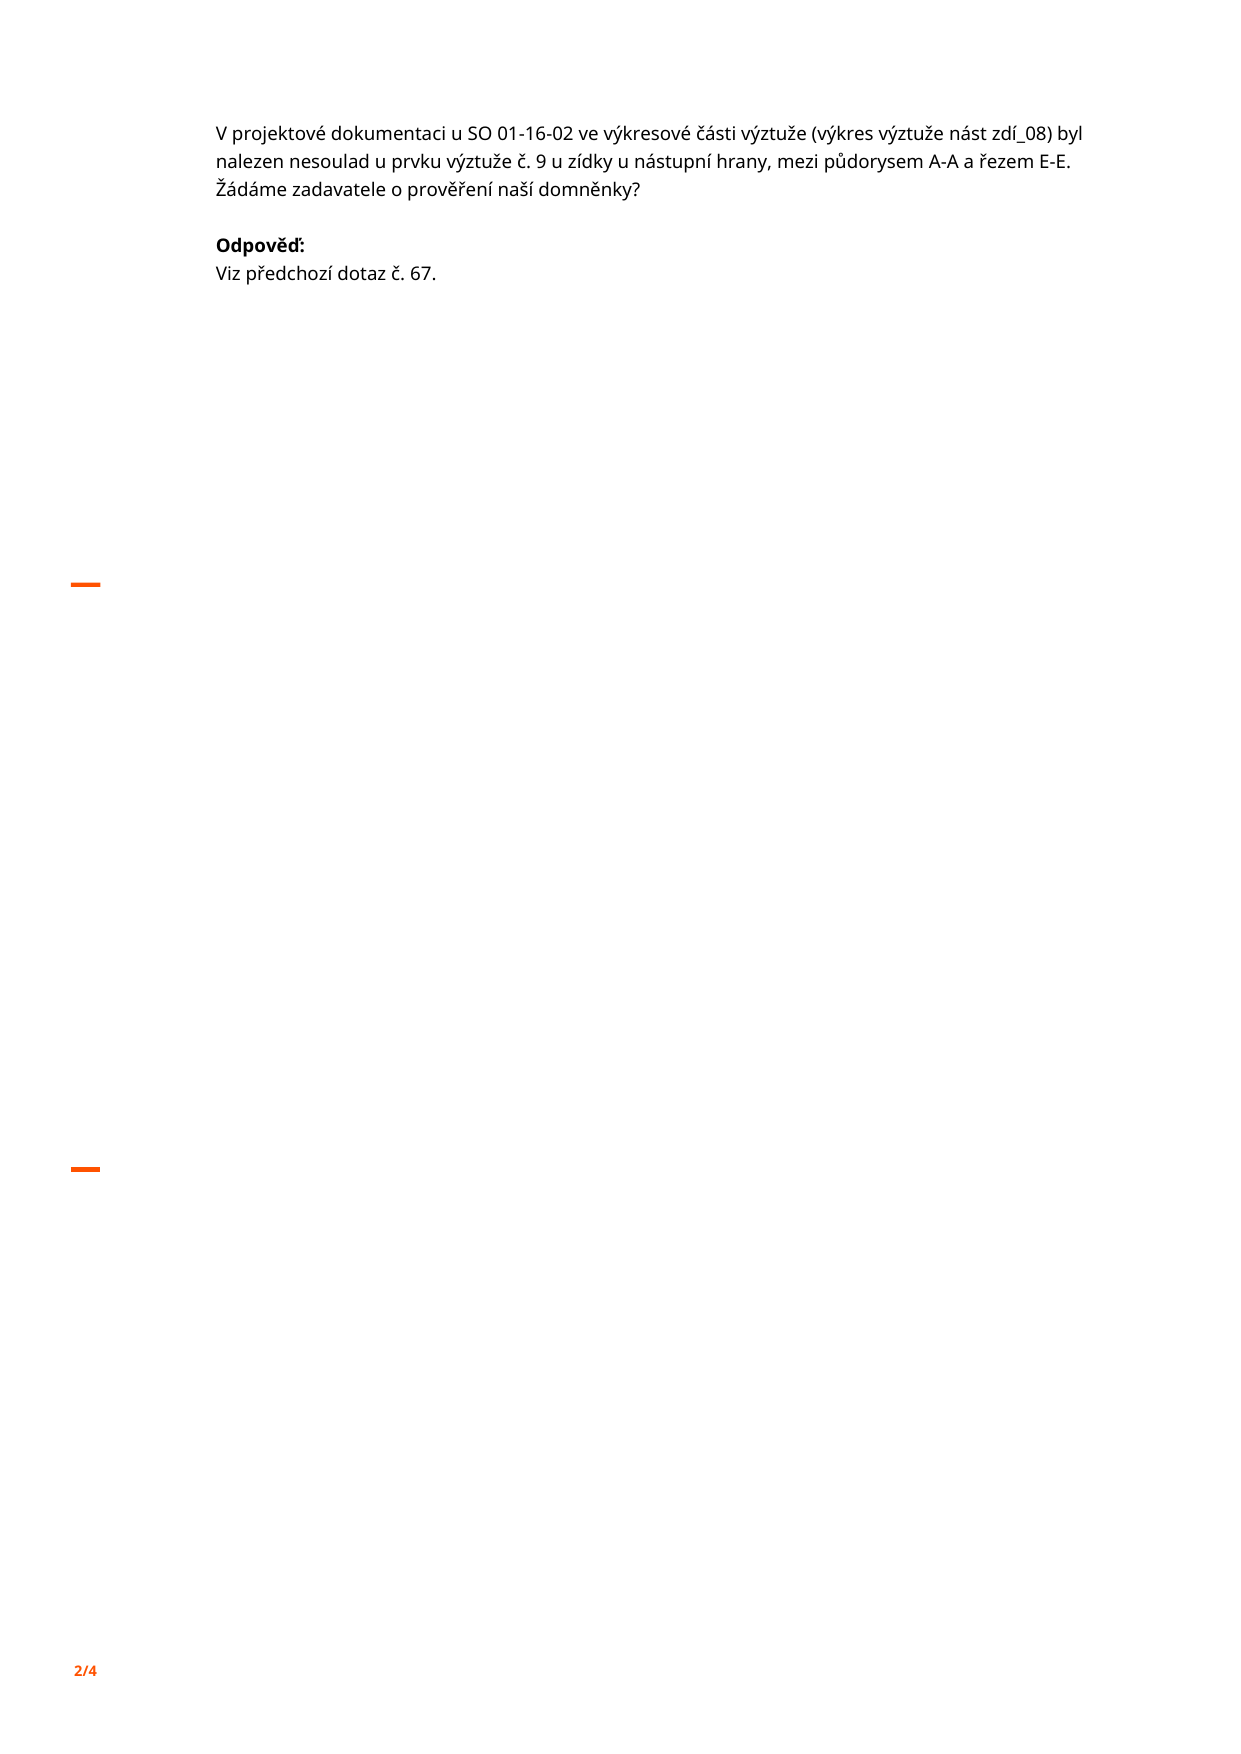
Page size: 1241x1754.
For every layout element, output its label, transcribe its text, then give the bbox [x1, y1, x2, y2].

text Odpověď: [216, 233, 1122, 258]
text Viz předchozí dotaz č. 67. [216, 261, 1122, 286]
